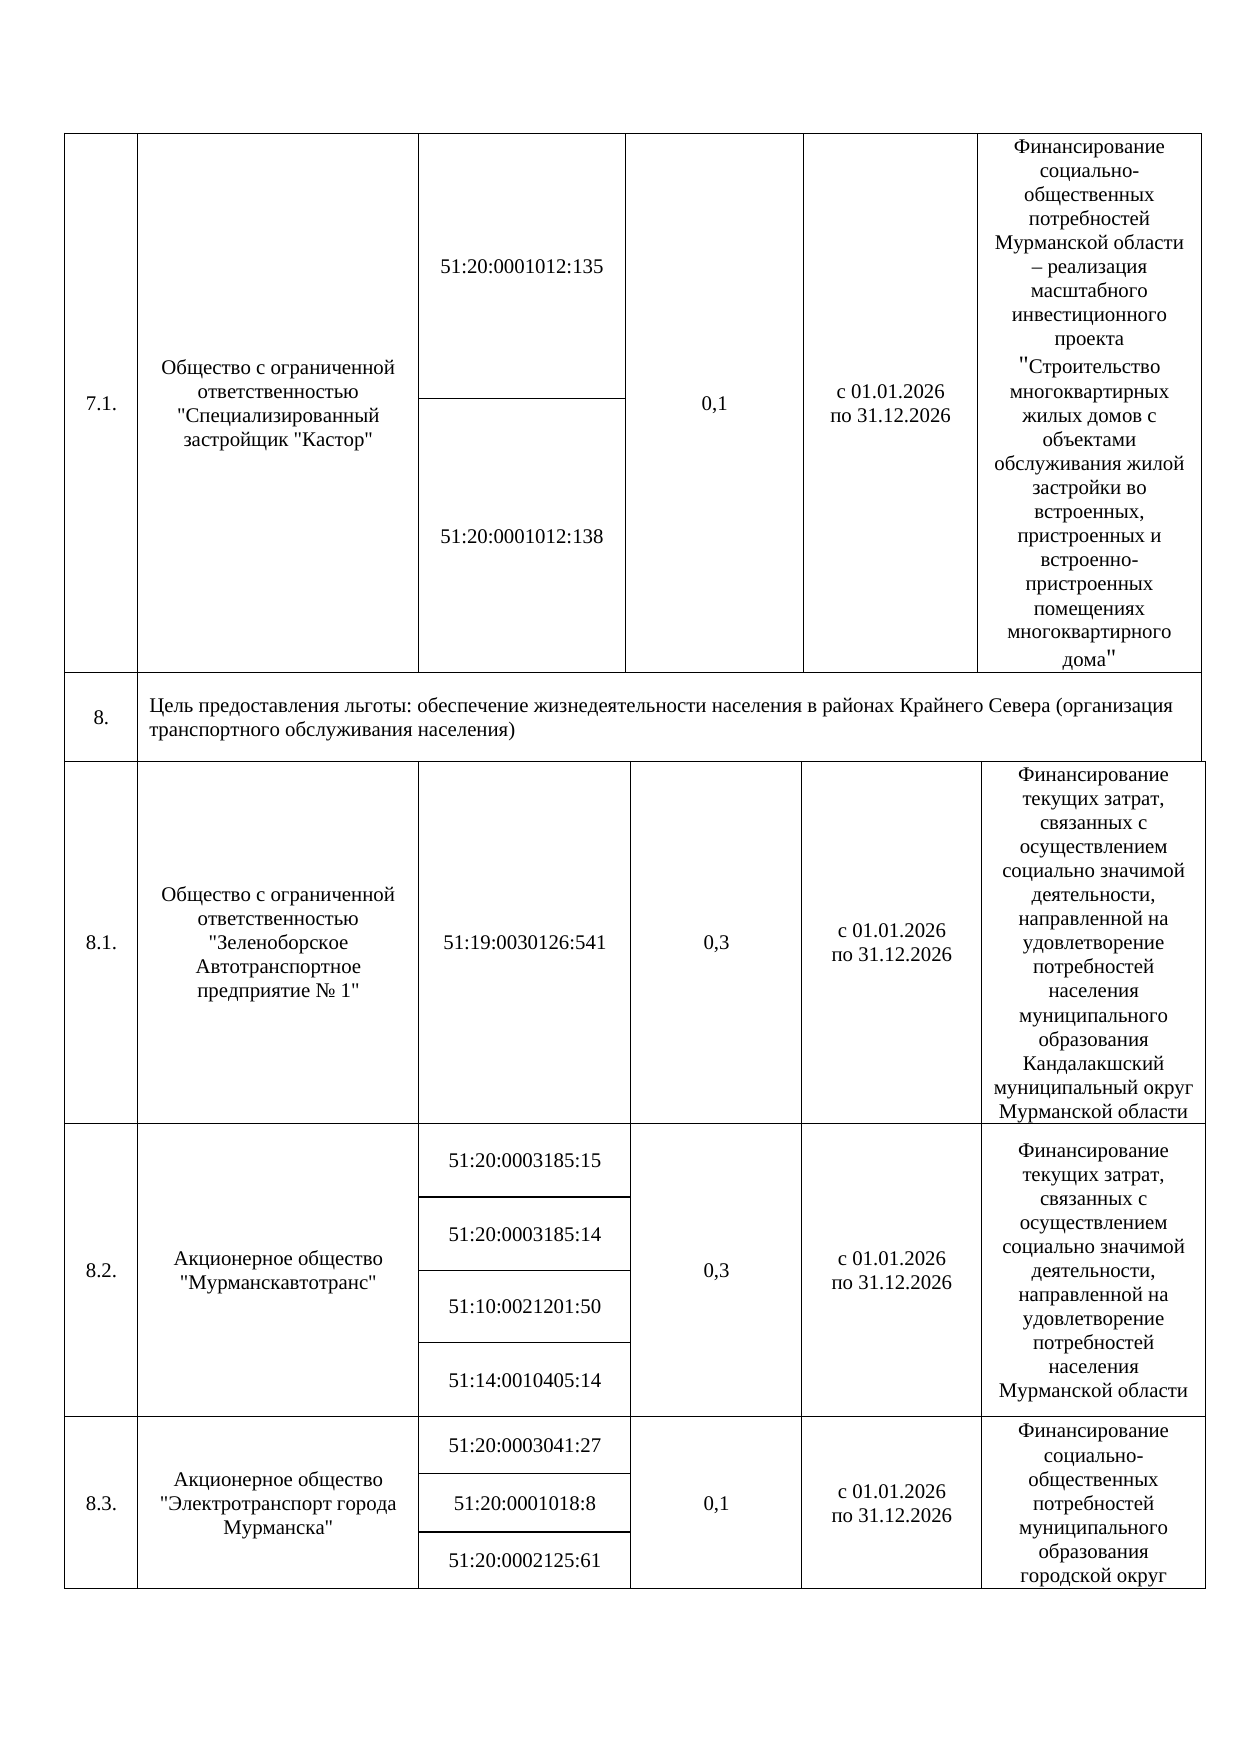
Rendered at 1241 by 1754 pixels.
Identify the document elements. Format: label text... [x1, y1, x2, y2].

table_cell 51:20:0002125:61 [419, 1533, 630, 1588]
table_cell Финансирование социально-общественных потребностей Мурманской области – реализация масштабного инвестиционного проекта "Строительство многоквартирных жилых домов с объектами обслуживания жилой застройки во встроенных, пристроенных и встроенно-пристроенных помещениях многоквартирного дома" [978, 134, 1201, 672]
table_cell 0,1 [631, 1417, 801, 1588]
table_cell Акционерное общество "Мурманскавтотранс" [138, 1124, 418, 1416]
table_cell 8. [65, 673, 137, 761]
table_cell 8.1. [65, 762, 137, 1123]
table_cell Финансирование социально-общественных потребностей муниципального образования городской округ город-герой Мурманск – ремонт троллейбусных депо № 1 и № 2 [982, 1417, 1205, 1588]
table_cell 51:10:0021201:50 [419, 1271, 630, 1342]
table_cell 8.3. [65, 1417, 137, 1588]
table_cell 51:20:0001018:8 [419, 1474, 630, 1531]
table_cell 51:14:0010405:14 [419, 1343, 630, 1416]
table_cell с 01.01.2026 по 31.12.2026 [802, 1124, 981, 1416]
table_cell Финансирование текущих затрат, связанных с осуществлением социально значимой деятельности, направленной на удовлетворение потребностей населения Мурманской области [982, 1124, 1205, 1416]
table_cell Цель предоставления льготы: обеспечение жизнедеятельности населения в районах Крайнего Севера (организация транспортного обслуживания населения) [138, 673, 1201, 761]
table_cell с 01.01.2026 по 31.12.2026 [802, 1417, 981, 1588]
table_cell 51:20:0003041:27 [419, 1417, 630, 1473]
table_cell 51:19:0030126:541 [419, 762, 630, 1123]
table_cell 51:20:0001012:138 [419, 399, 625, 672]
table_cell 7.1. [65, 134, 137, 672]
table_cell 0,1 [626, 134, 803, 672]
table_cell 8.2. [65, 1124, 137, 1416]
table_cell 51:20:0003185:14 [419, 1198, 630, 1269]
table_cell 51:20:0003185:15 [419, 1124, 630, 1196]
table_cell с 01.01.2026 по 31.12.2026 [804, 134, 977, 672]
table_cell Общество с ограниченной ответственностью "Зеленоборское Автотранспортное предприятие № 1" [138, 762, 418, 1123]
table_cell 0,3 [631, 762, 801, 1123]
table_cell Общество с ограниченной ответственностью "Специализированный застройщик "Кастор" [138, 134, 418, 672]
table_cell Финансирование текущих затрат, связанных с осуществлением социально значимой деятельности, направленной на удовлетворение потребностей населения муниципального образования Кандалакшский муниципальный округ Мурманской области [982, 762, 1205, 1123]
table_cell 0,3 [631, 1124, 801, 1416]
table_cell Акционерное общество "Электротранспорт города Мурманска" [138, 1417, 418, 1588]
table_cell 51:20:0001012:135 [419, 134, 625, 398]
table_cell с 01.01.2026 по 31.12.2026 [802, 762, 981, 1123]
